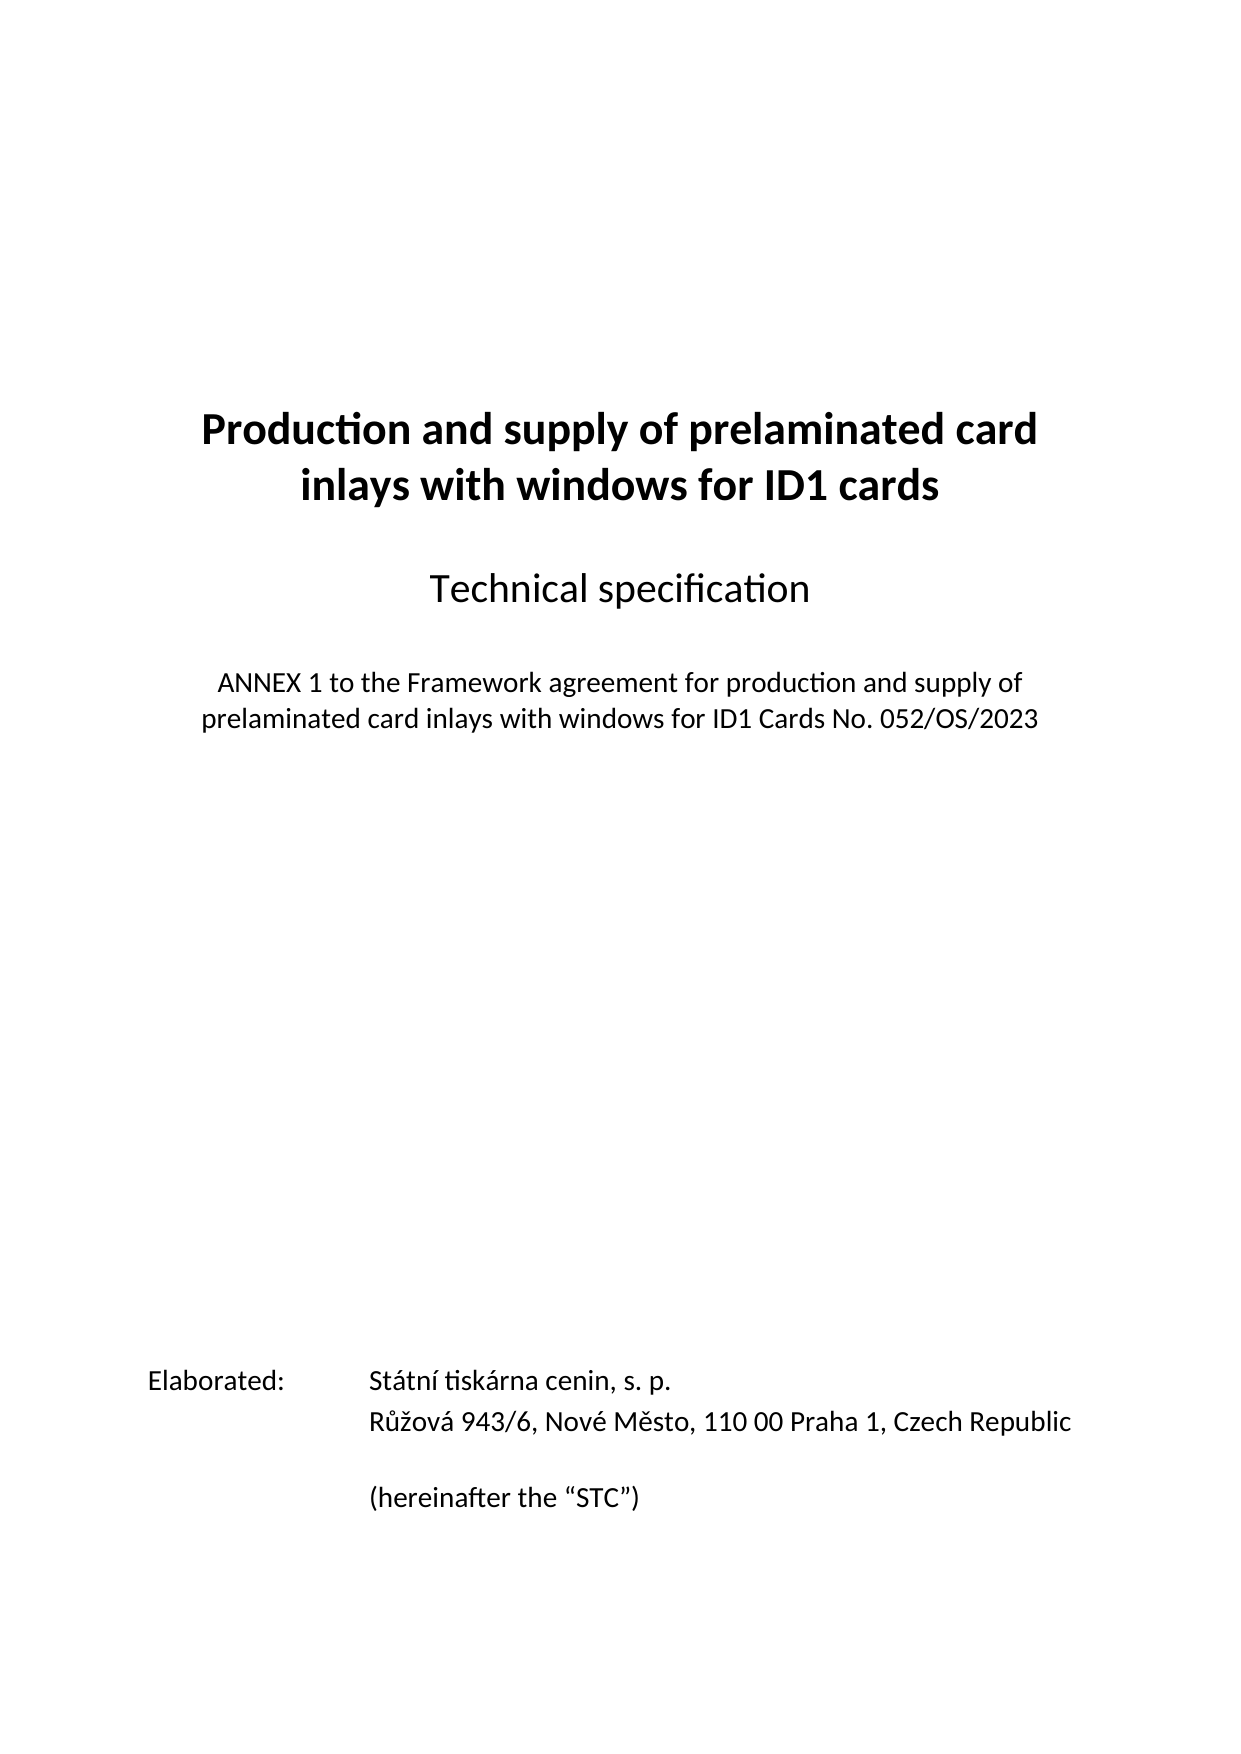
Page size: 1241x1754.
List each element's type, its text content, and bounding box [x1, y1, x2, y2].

text Elaborated: Státní tiskárna cenin, s. p. [148, 1362, 1093, 1397]
text (hereinafter the “STC”) [295, 1479, 1093, 1515]
text ANNEX 1 to the Framework agreement for production and supply of prelaminated card inlays with windows for ID1 Cards No. 052/OS/2023 [148, 664, 1093, 735]
text Production and supply of prelaminated card inlays with windows for ID1 cards [148, 400, 1093, 512]
text Technical specification [148, 562, 1093, 613]
text Růžová 943/6, Nové Město, 110 00 Praha 1, Czech Republic [295, 1403, 1093, 1438]
